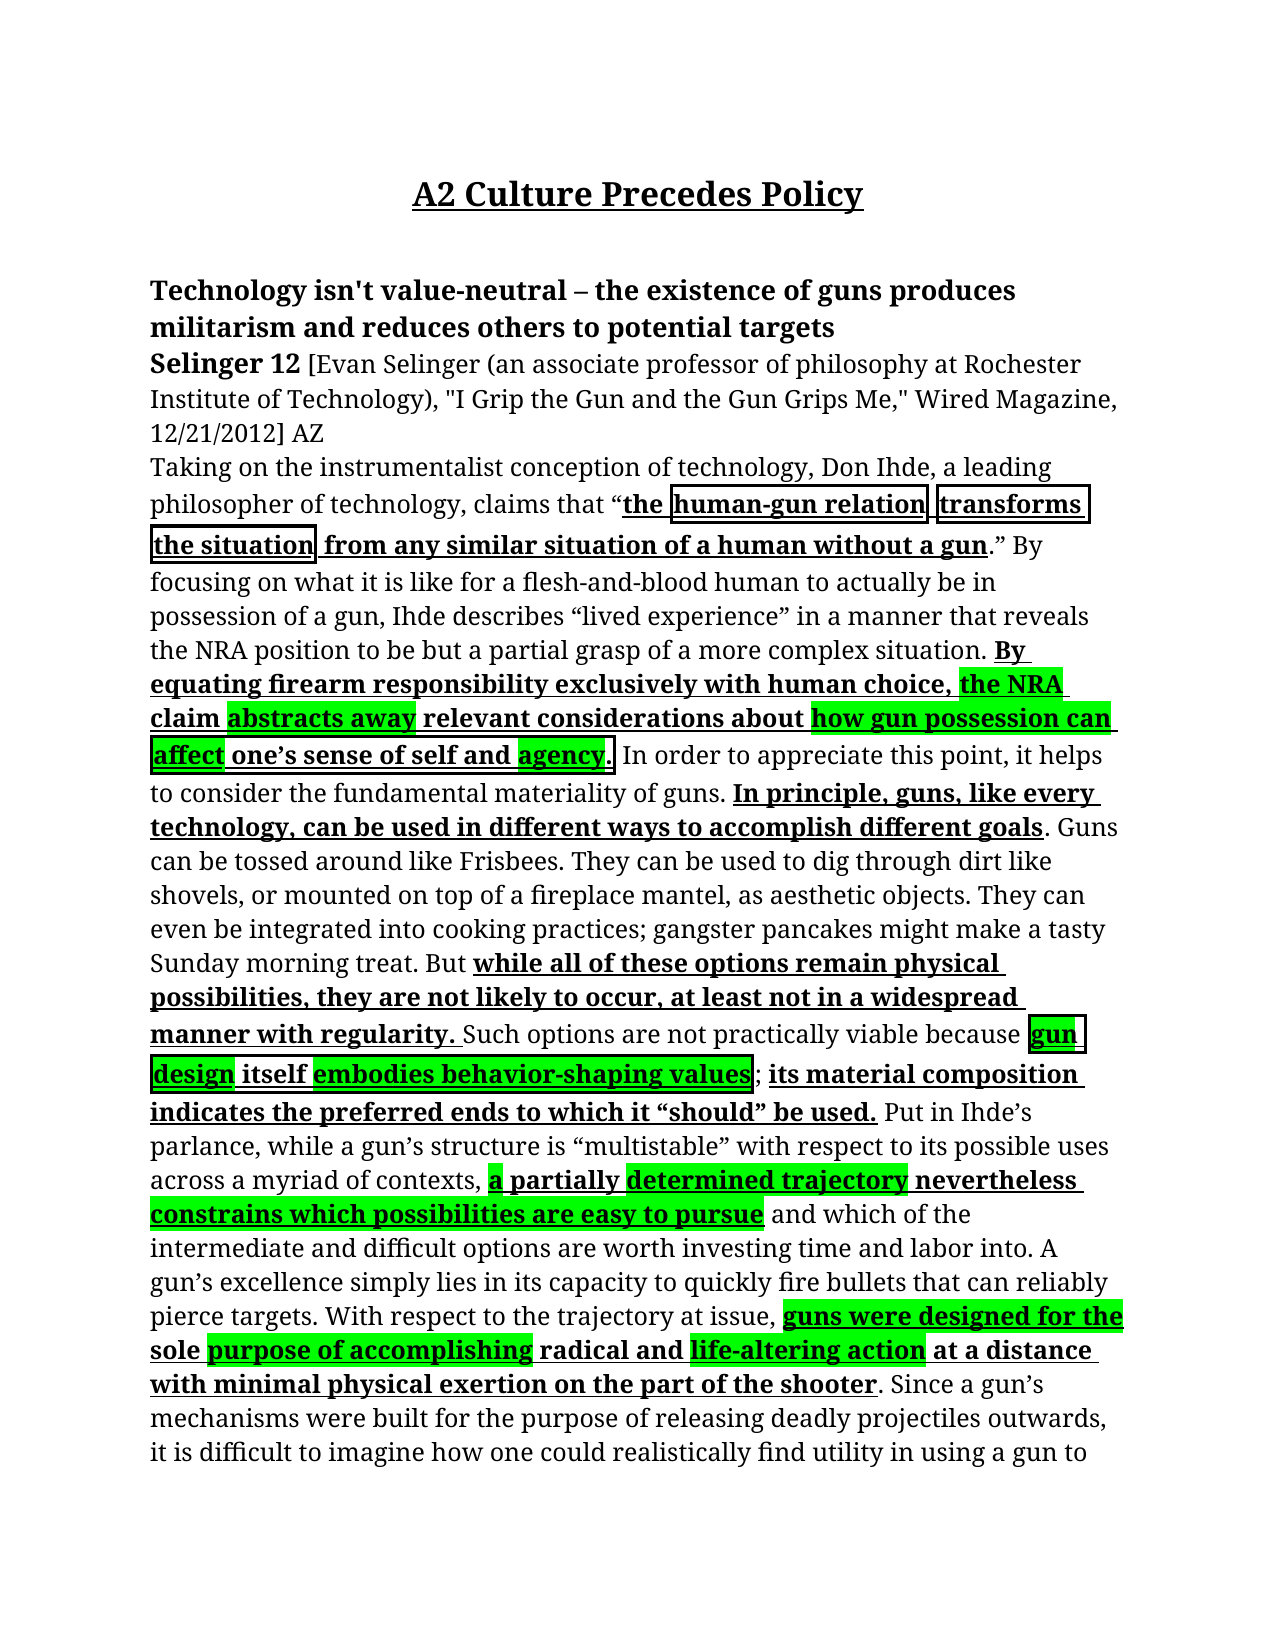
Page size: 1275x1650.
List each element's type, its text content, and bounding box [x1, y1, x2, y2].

subtitle Technology isn't value-neutral – the existence of guns produces militarism and reduces others to potential targets [150, 271, 1125, 345]
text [150, 450, 1125, 1469]
text Selinger 12 [Evan Selinger (an associate professor of philosophy at Rochester Institute of Technology), "I Grip the Gun and the Gun Grips Me," Wired Magazine, 12/21/2012] AZ [150, 345, 1125, 450]
subtitle A2 Culture Precedes Policy [150, 171, 1125, 216]
